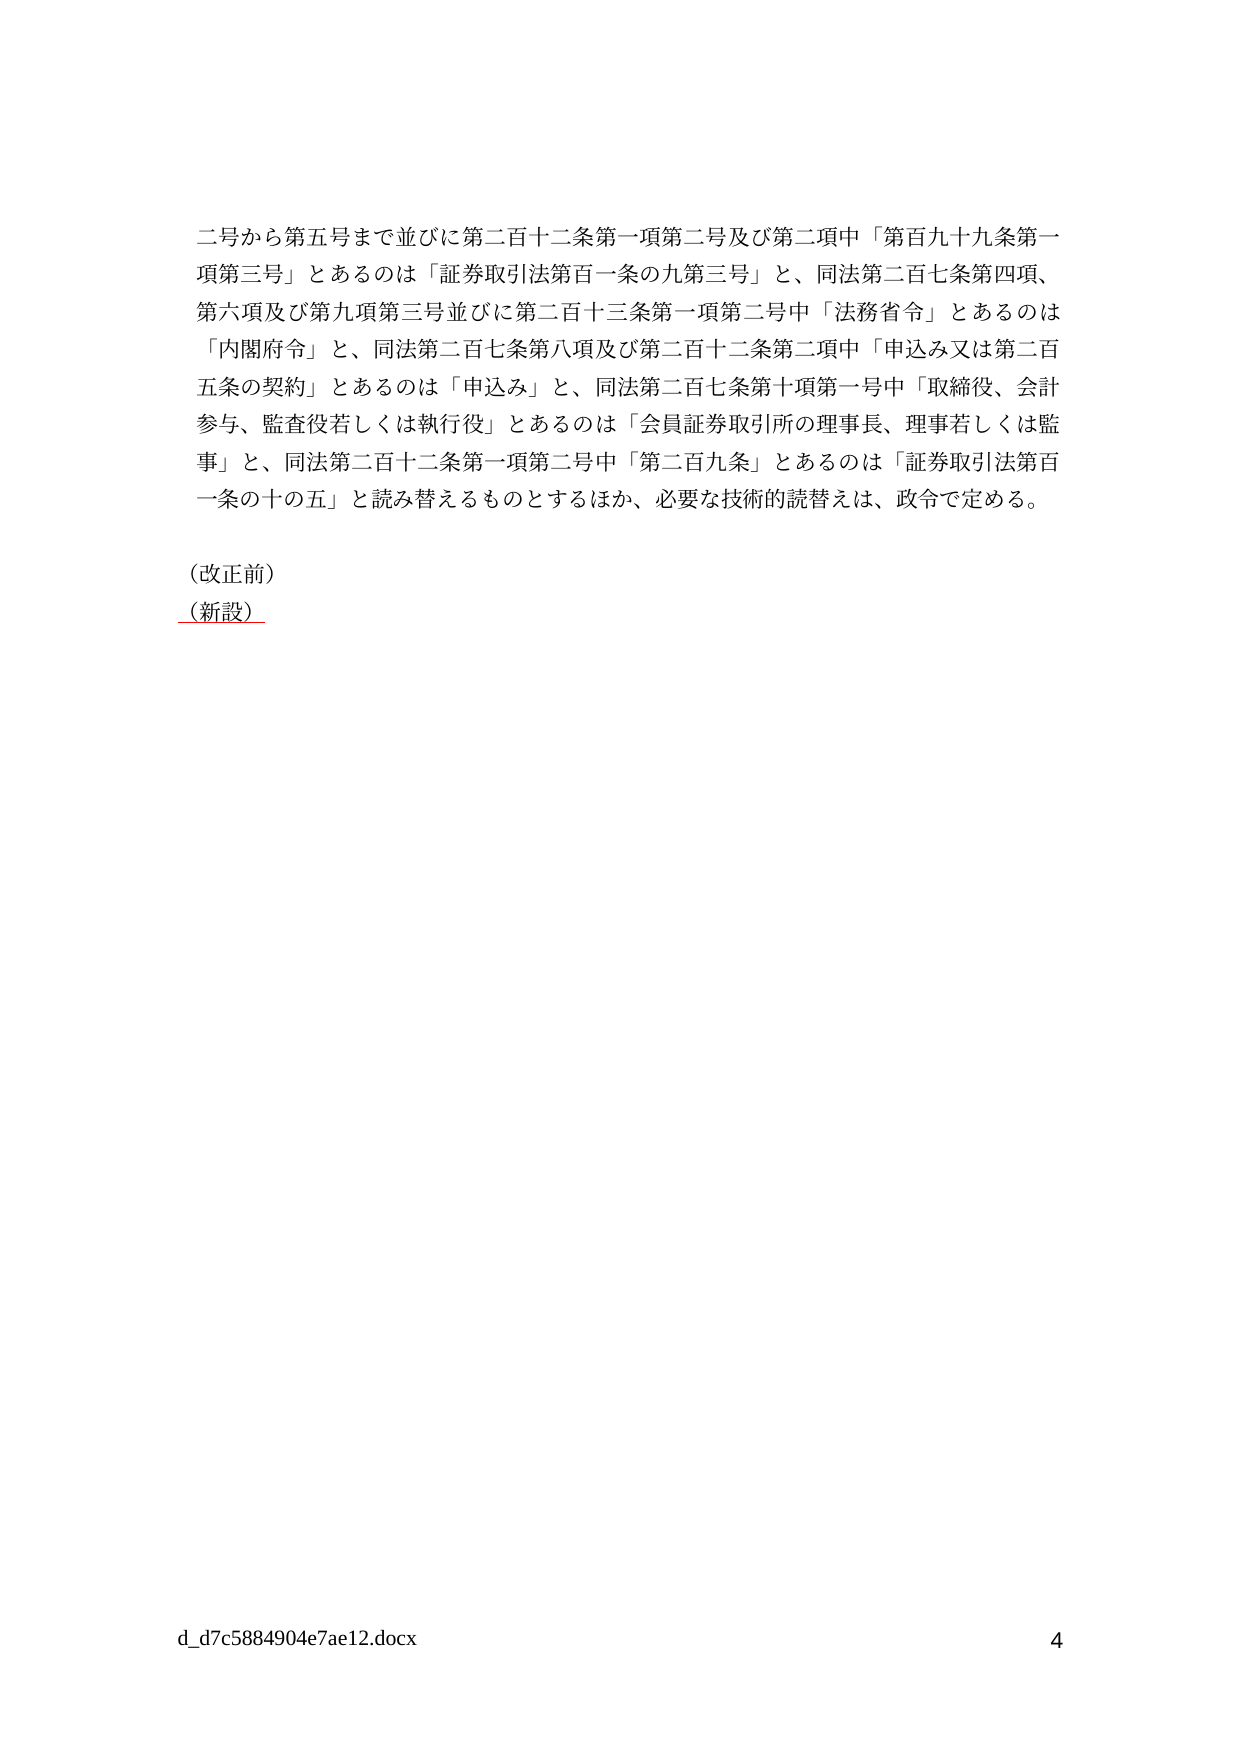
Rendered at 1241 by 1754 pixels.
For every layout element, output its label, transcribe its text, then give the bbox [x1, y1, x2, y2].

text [177, 217, 1063, 517]
text （新設） [177, 592, 1063, 629]
text （改正前） [177, 554, 1063, 592]
